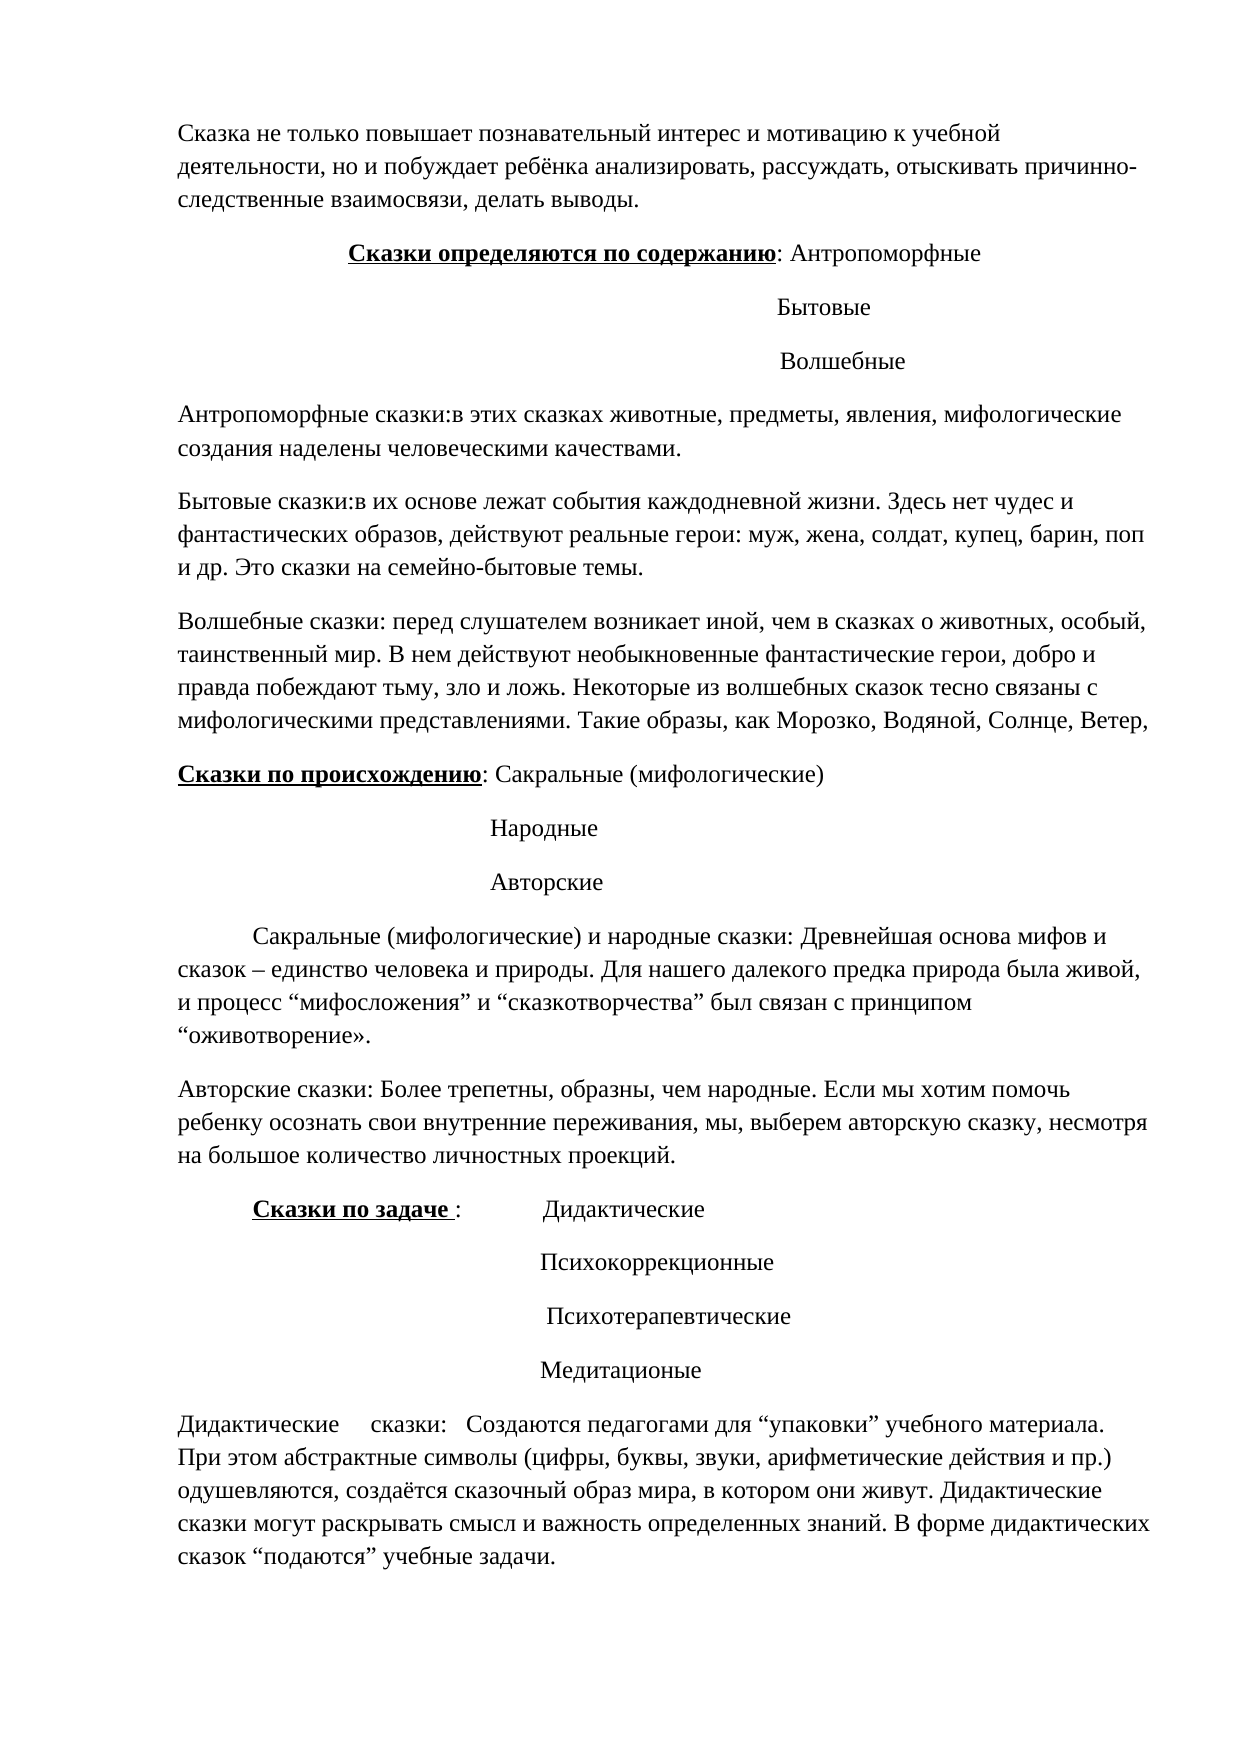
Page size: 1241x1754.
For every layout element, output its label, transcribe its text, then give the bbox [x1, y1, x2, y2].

text Сказки по происхождению: Сакральные (мифологические) [177, 759, 1152, 788]
text Сказки определяются по содержанию: Антропоморфные [177, 238, 1152, 267]
text Авторские сказки: Более трепетны, образны, чем народные. Если мы хотим помочь ребенку осознать свои внутренние переживания, мы, выберем авторскую сказку, несмотря на большое количество личностных проекций. [177, 1074, 1152, 1168]
text Сказки по задаче : Дидактические [252, 1194, 1152, 1222]
text Психокоррекционные [252, 1247, 1152, 1276]
text Волшебные [177, 346, 1152, 374]
text Дидактические сказки: Создаются педагогами для “упаковки” учебного материала. При этом абстрактные символы (цифры, буквы, звуки, арифметические действия и пр.) одушевляются, создаётся сказочный образ мира, в котором они живут. Дидактические сказки могут раскрывать смысл и важность определенных знаний. В форме дидактических сказок “подаются” учебные задачи. [177, 1409, 1152, 1570]
text Медитационые [252, 1355, 1152, 1384]
text Антропоморфные сказки:в этих сказках животные, предметы, явления, мифологические создания наделены человеческими качествами. [177, 399, 1152, 461]
text Авторские [177, 867, 1152, 896]
text Волшебные сказки: перед слушателем возникает иной, чем в сказках о животных, особый, таинственный мир. В нем действуют необыкновенные фантастические герои, добро и правда побеждают тьму, зло и ложь. Некоторые из волшебных сказок тесно связаны с мифологическими представлениями. Такие образы, как Морозко, Водяной, Солнце, Ветер, [177, 606, 1152, 734]
text Сказка не только повышает познавательный интерес и мотивацию к учебной деятельности, но и побуждает ребёнка анализировать, рассуждать, отыскивать причинно-следственные взаимосвязи, делать выводы. [177, 118, 1152, 213]
text Бытовые сказки:в их основе лежат события каждодневной жизни. Здесь нет чудес и фантастических образов, действуют реальные герои: муж, жена, солдат, купец, барин, поп и др. Это сказки на семейно-бытовые темы. [177, 486, 1152, 581]
text Народные [177, 813, 1152, 842]
text Психотерапевтические [252, 1301, 1152, 1330]
text Сакральные (мифологические) и народные сказки: Древнейшая основа мифов и сказок – единство человека и природы. Для нашего далекого предка природа была живой, и процесс “мифосложения” и “сказкотворчества” был связан с принципом “оживотворение». [177, 921, 1152, 1049]
text Бытовые [177, 292, 1152, 321]
